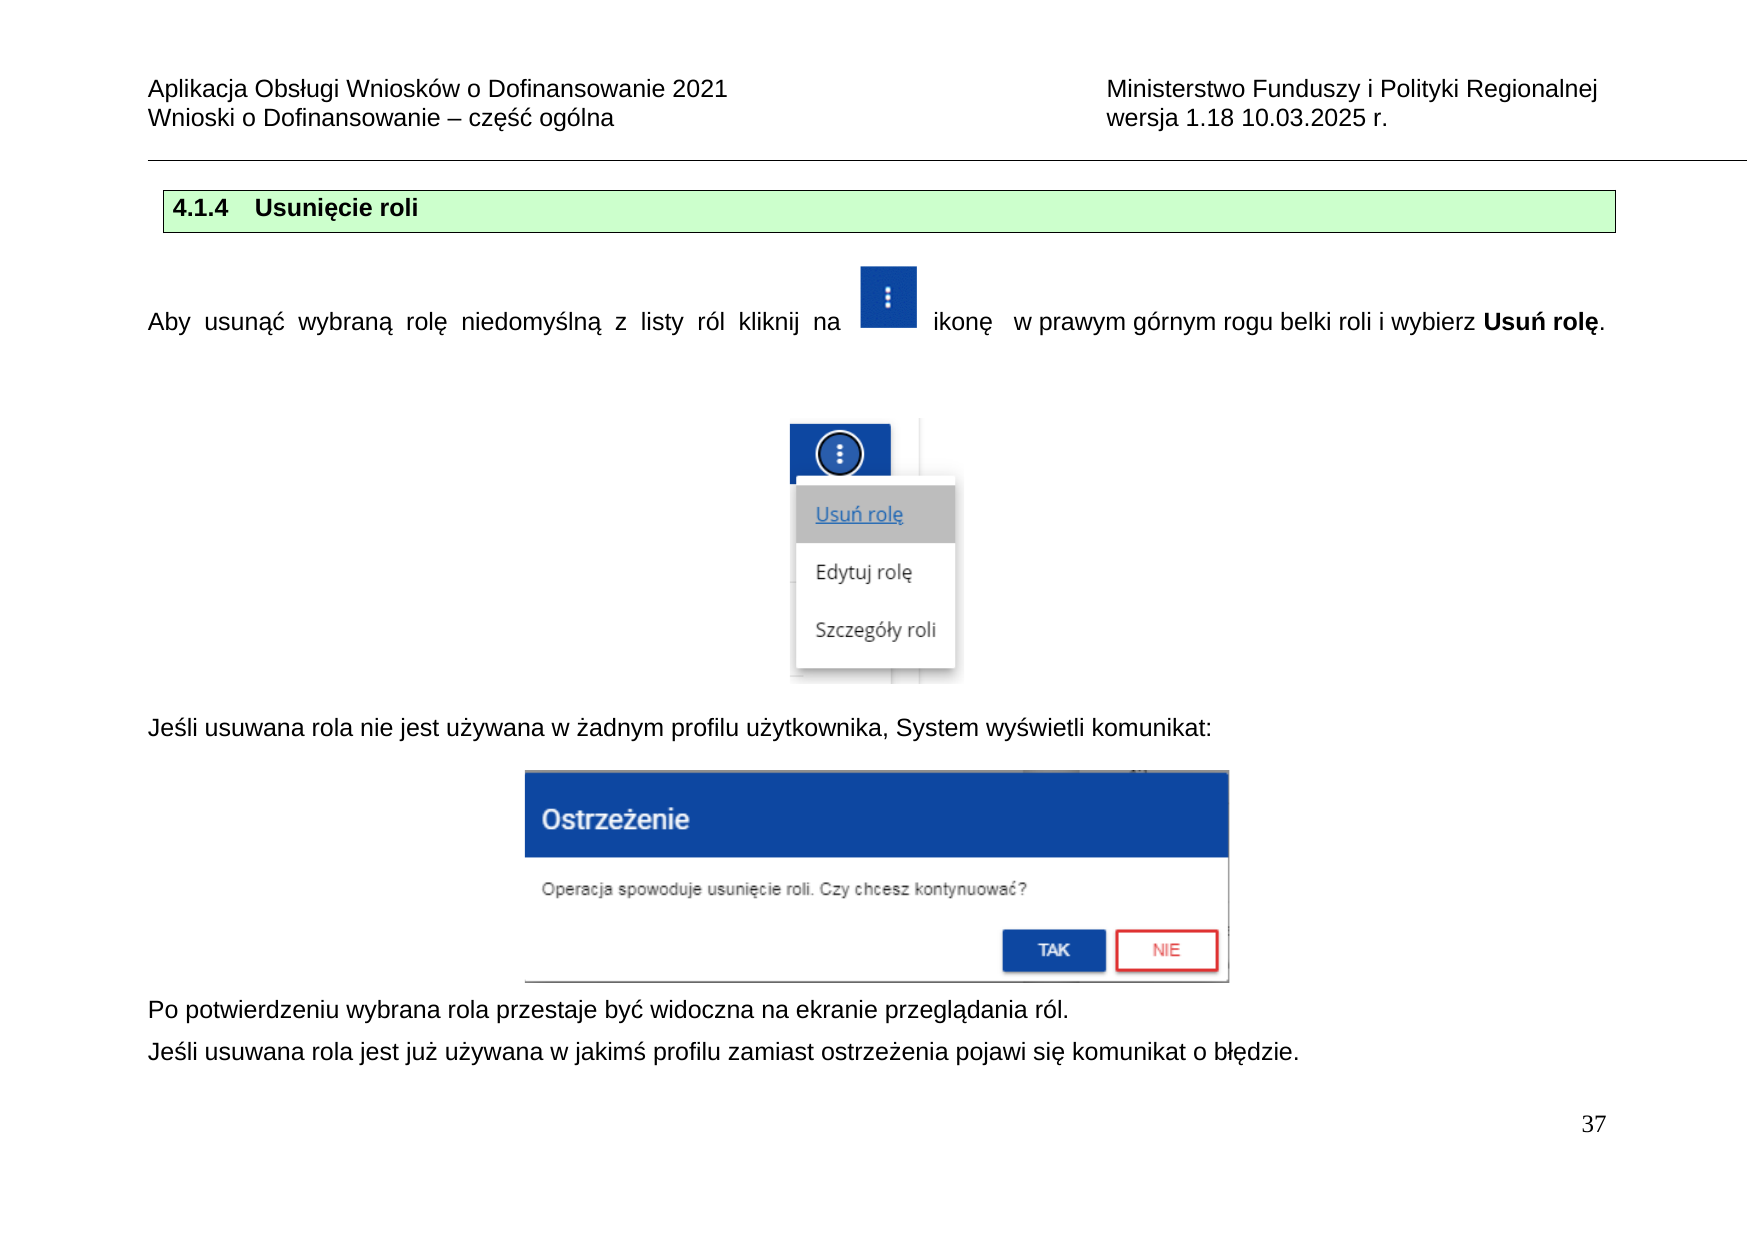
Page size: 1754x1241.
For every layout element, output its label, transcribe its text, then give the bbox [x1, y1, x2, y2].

text Po potwierdzeniu wybrana rola przestaje być widoczna na ekranie przeglądania ról. [148, 995, 1606, 1024]
subtitle Usunięcie roli [164, 191, 1615, 232]
picture [789, 418, 965, 684]
picture [861, 267, 916, 327]
text Jeśli usuwana rola jest już używana w jakimś profilu zamiast ostrzeżenia pojawi się komunikat o błędzie. [148, 1036, 1606, 1065]
text Jeśli usuwana rola nie jest używana w żadnym profilu użytkownika, System wyświetli komunikat: [148, 713, 1606, 741]
text Aby usunąć wybraną rolę niedomyślną z listy ról kliknij na ikonę w prawym górnym rogu belki roli i wybierz Usuń rolę. [148, 307, 1606, 336]
picture [524, 770, 1230, 983]
